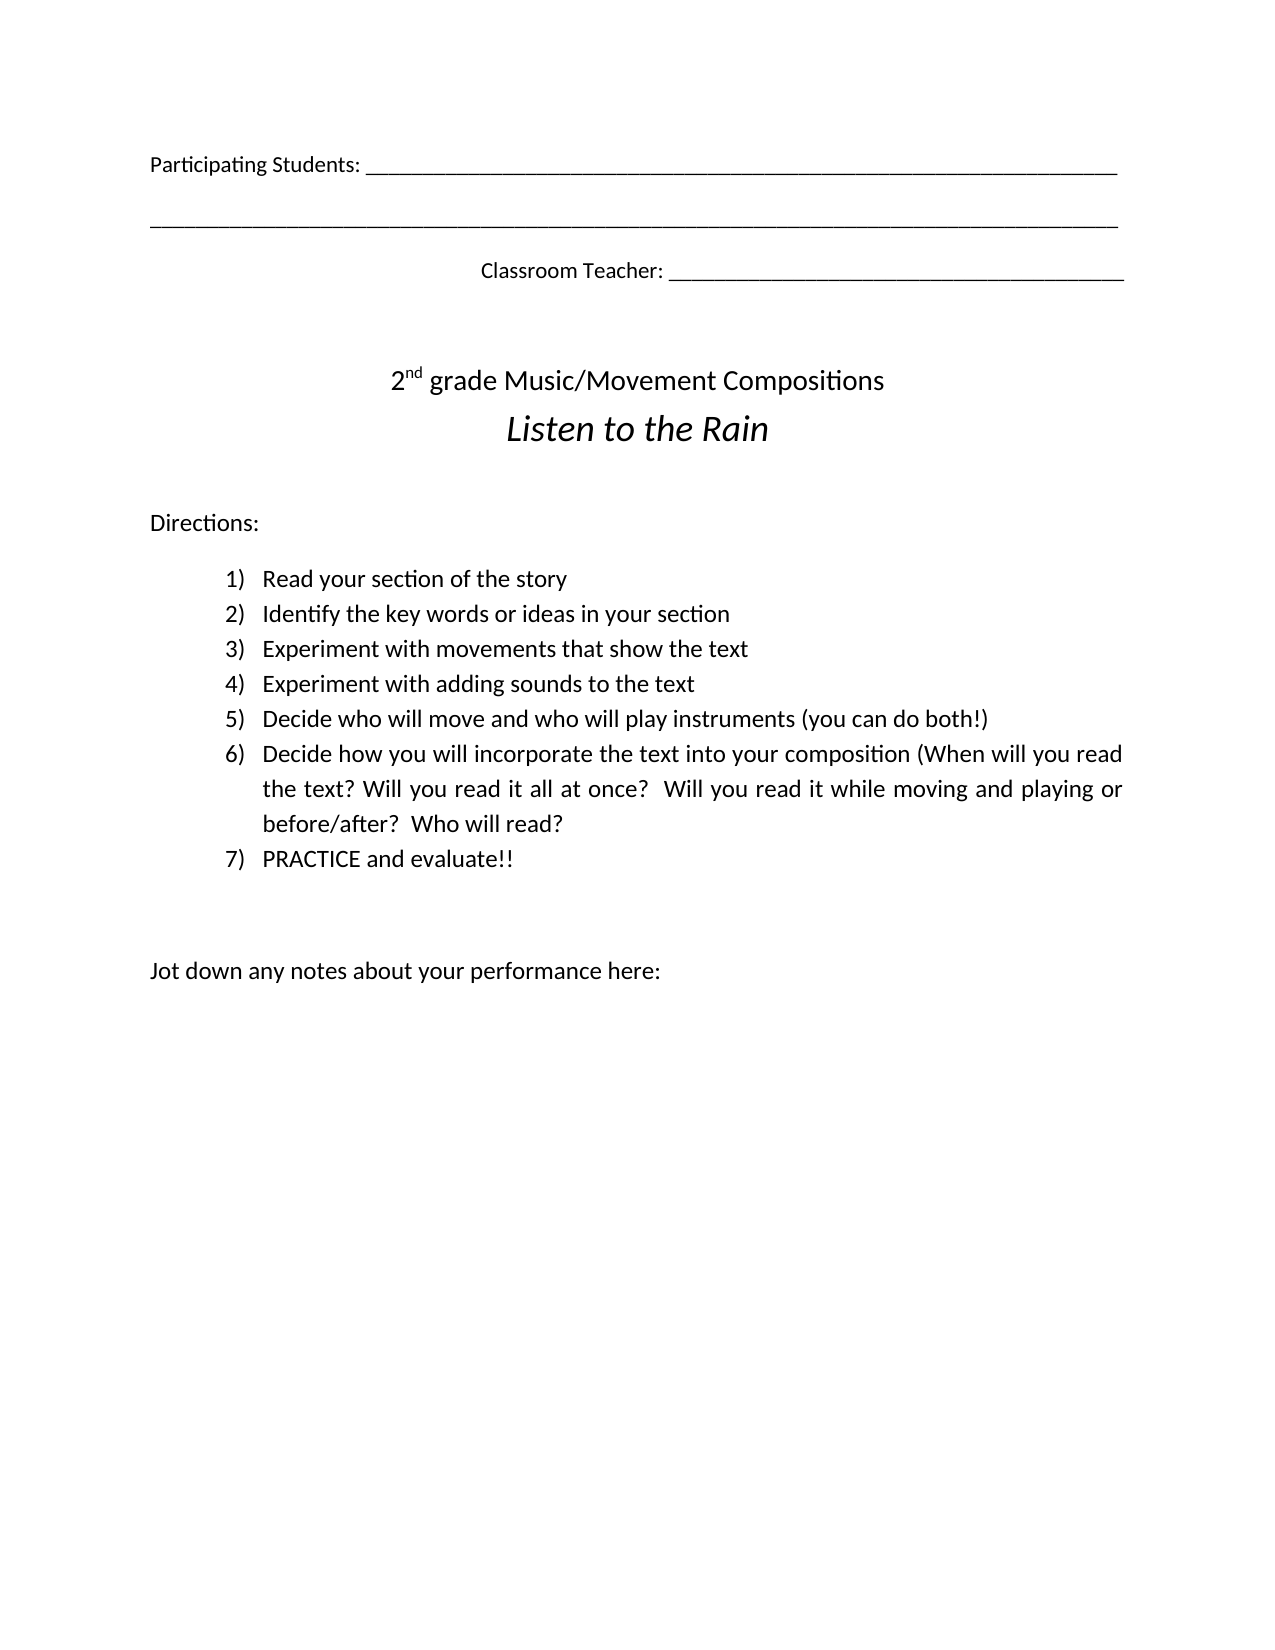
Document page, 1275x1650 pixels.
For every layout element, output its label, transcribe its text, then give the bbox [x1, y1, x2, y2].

list Experiment with movements that show the text [225, 633, 1125, 664]
text Directions: [150, 508, 1125, 538]
list Experiment with adding sounds to the text [225, 668, 1125, 699]
list Read your section of the story [225, 563, 1125, 594]
list Decide who will move and who will play instruments (you can do both!) [225, 703, 1125, 734]
list Identify the key words or ideas in your section [225, 598, 1125, 629]
text Participating Students: __________________________________________________________________ [150, 150, 1125, 178]
list PRACTICE and evaluate!! [225, 843, 1125, 874]
text Jot down any notes about your performance here: [150, 955, 1125, 986]
text 2nd grade Music/Movement Compositions Listen to the Rain [150, 362, 1125, 483]
list Decide how you will incorporate the text into your composition (When will you read the text? Will you read it all at once? Will you read it while moving and playing or before/after? Who will read? [225, 738, 1125, 839]
text _____________________________________________________________________________________ [150, 203, 1125, 231]
text Classroom Teacher: ________________________________________ [150, 256, 1125, 284]
